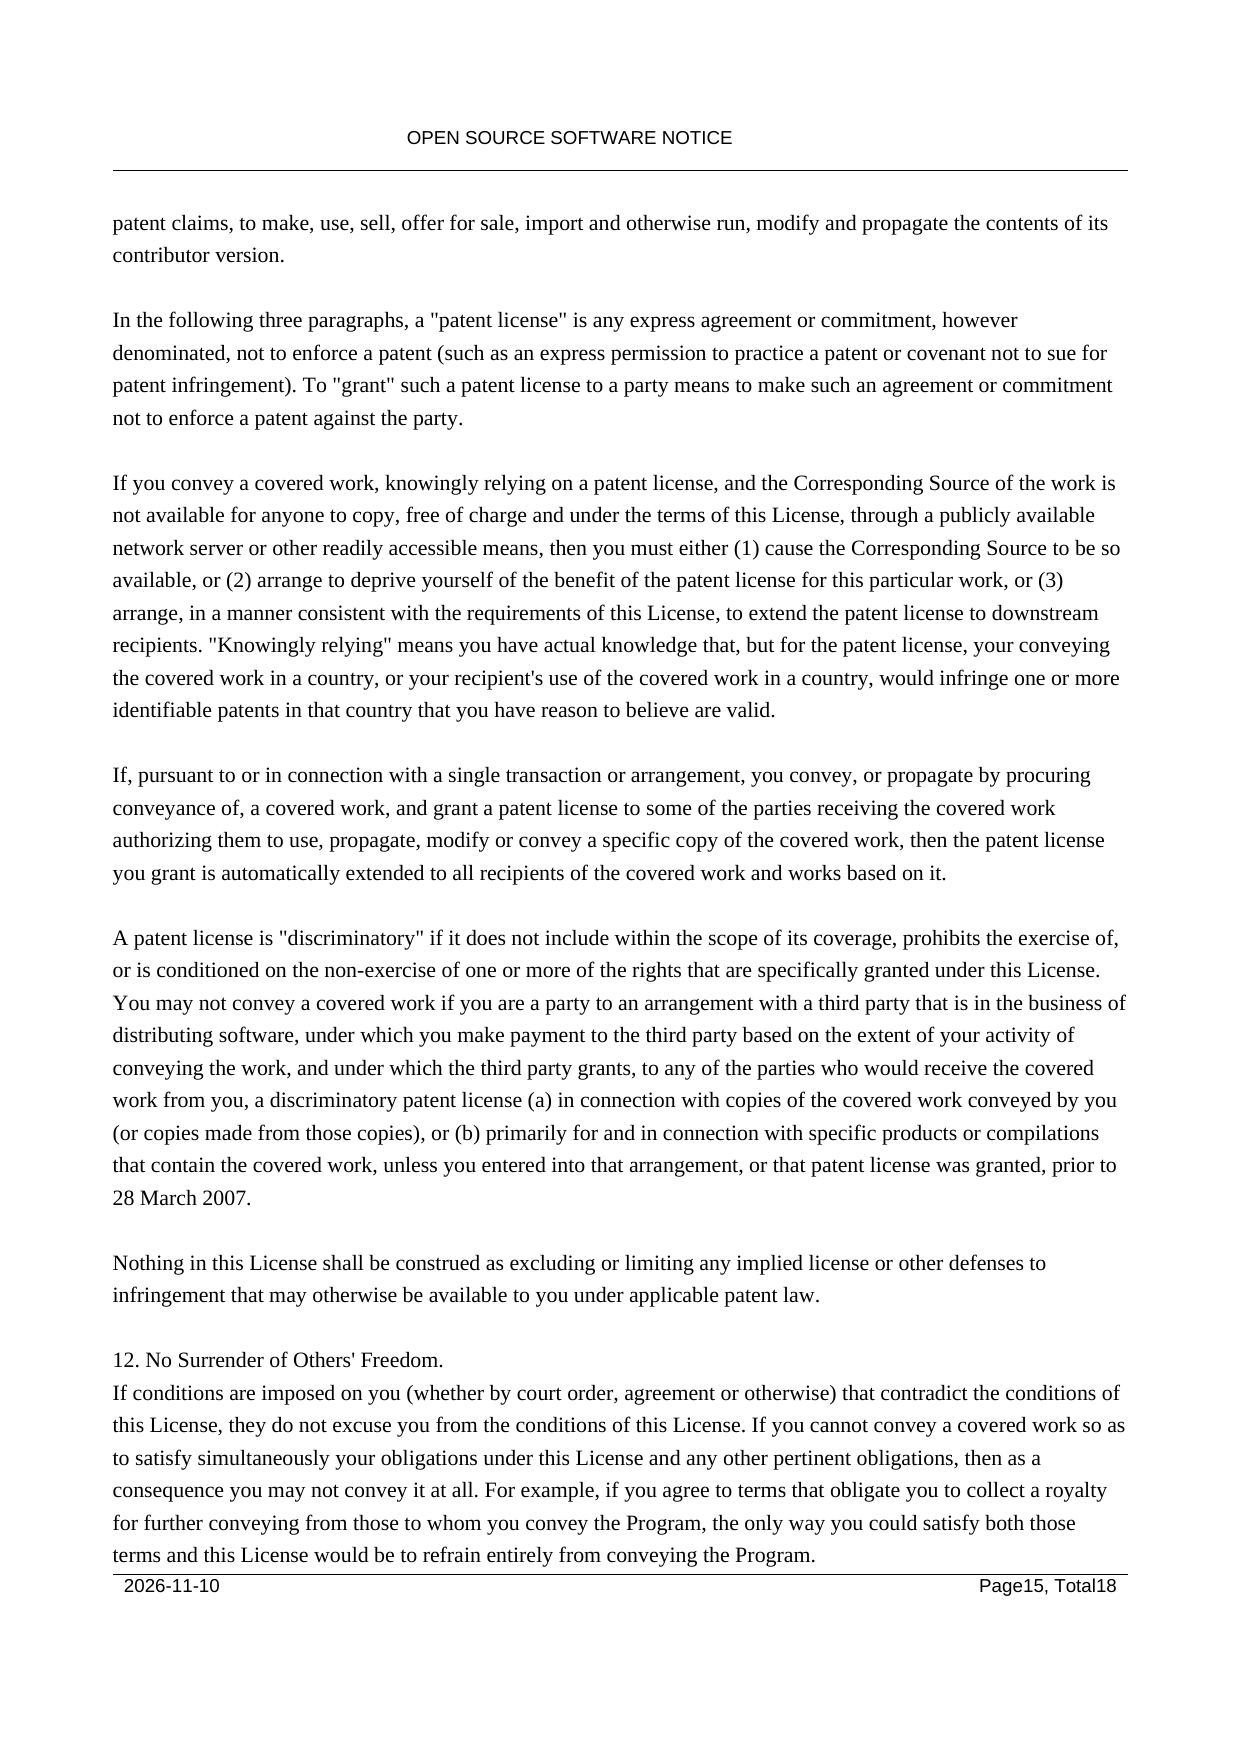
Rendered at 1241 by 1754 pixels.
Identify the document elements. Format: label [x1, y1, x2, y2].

text [112, 206, 1128, 1571]
